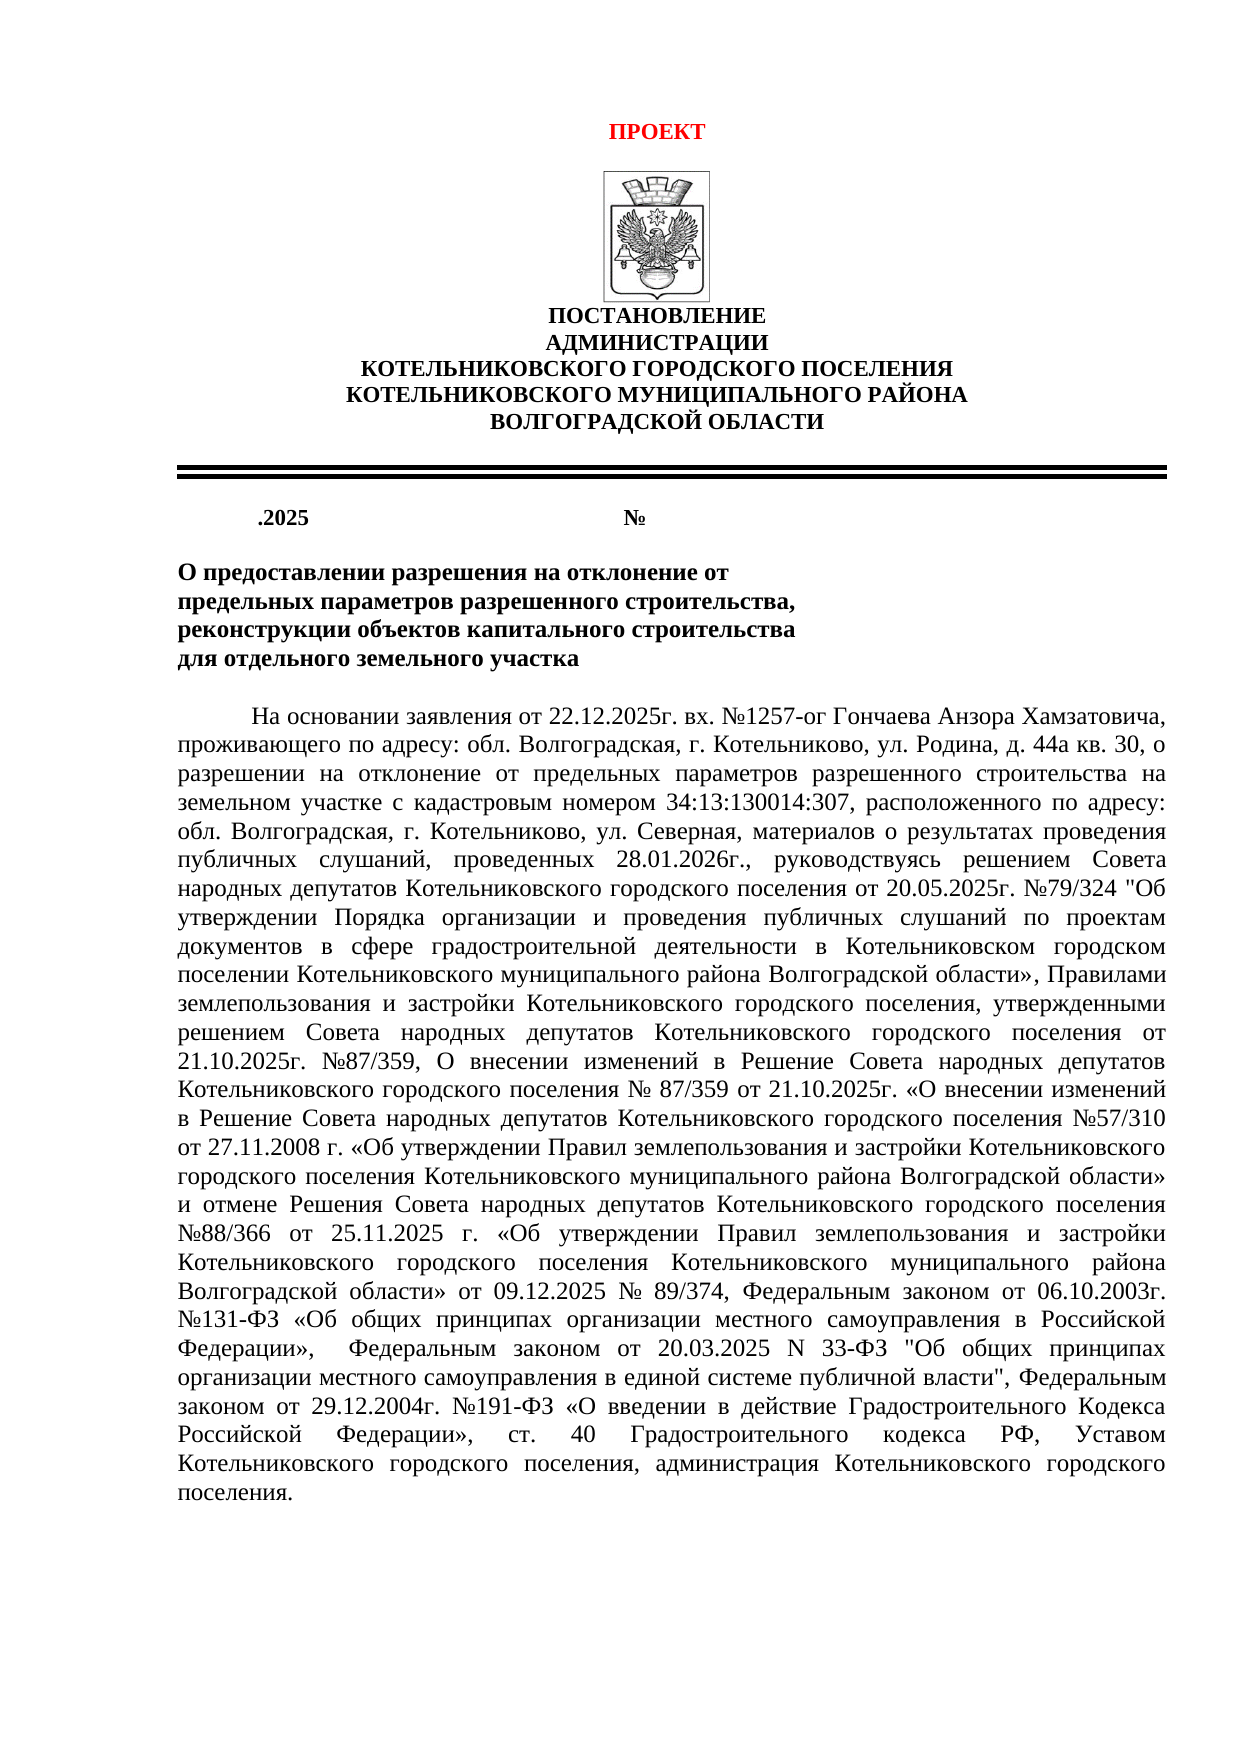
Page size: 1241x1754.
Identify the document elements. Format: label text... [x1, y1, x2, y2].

text КОТЕЛЬНИКОВСКОГО МУНИЦИПАЛЬНОГО РАЙОНА [148, 382, 1167, 408]
text реконструкции объектов капитального строительства [177, 614, 1167, 643]
text На основании заявления от 22.12.2025г. вх. №1257-ог Гончаева Анзора Хамзатовича, проживающего по адресу: обл. Волгоградская, г. Котельниково, ул. Родина, д. 44а кв. 30, о разрешении на отклонение от предельных параметров разрешенного строительства на земельном участке с кадастровым номером 34:13:130014:307, расположенного по адресу: обл. Волгоградская, г. Котельниково, ул. Северная, материалов о результатах проведения публичных слушаний, проведенных 28.01.2026г., руководствуясь решением Совета народных депутатов Котельниковского городского поселения от 20.05.2025г. №79/324 "Об утверждении Порядка организации и проведения публичных слушаний по проектам документов в сфере градостроительной деятельности в Котельниковском городском поселении Котельниковского муниципального района Волгоградской области», Правилами землепользования и застройки Котельниковского городского поселения, утвержденными решением Совета народных депутатов Котельниковского городского поселения от 21.10.2025г. №87/359, О внесении изменений в Решение Совета народных депутатов Котельниковского городского поселения № 87/359 от 21.10.2025г. «О внесении изменений в Решение Совета народных депутатов Котельниковского городского поселения №57/310 от 27.11.2008 г. «Об утверждении Правил землепользования и застройки Котельниковского городского поселения Котельниковского муниципального района Волгоградской области» и отмене Решения Совета народных депутатов Котельниковского городского поселения №88/366 от 25.11.2025 г. «Об утверждении Правил землепользования и застройки Котельниковского городского поселения Котельниковского муниципального района Волгоградской области» от 09.12.2025 № 89/374, Федеральным законом от 06.10.2003г. №131-ФЗ «Об общих принципах организации местного самоуправления в Российской Федерации», Федеральным законом от 20.03.2025 N 33-ФЗ "Об общих принципах организации местного самоуправления в единой системе публичной власти", Федеральным законом от 29.12.2004г. №191-ФЗ «О введении в действие Градостроительного Кодекса Российской Федерации», ст. 40 Градостроительного кодекса РФ, Уставом Котельниковского городского поселения, администрация Котельниковского городского поселения. [177, 701, 1167, 1506]
text предельных параметров разрешенного строительства, [177, 586, 1167, 614]
text АДМИНИСТРАЦИИ [148, 329, 1167, 355]
text для отдельного земельного участка [177, 643, 1167, 672]
text ПРОЕКТ [148, 118, 1167, 144]
text ПОСТАНОВЛЕНИЕ [148, 302, 1167, 329]
text КОТЕЛЬНИКОВСКОГО ГОРОДСКОГО ПОСЕЛЕНИЯ [148, 355, 1167, 382]
text О предоставлении разрешения на отклонение от [177, 557, 1167, 586]
picture [601, 171, 714, 303]
text ВОЛГОГРАДСКОЙ ОБЛАСТИ [148, 408, 1167, 434]
text .2025 № [177, 504, 1167, 531]
